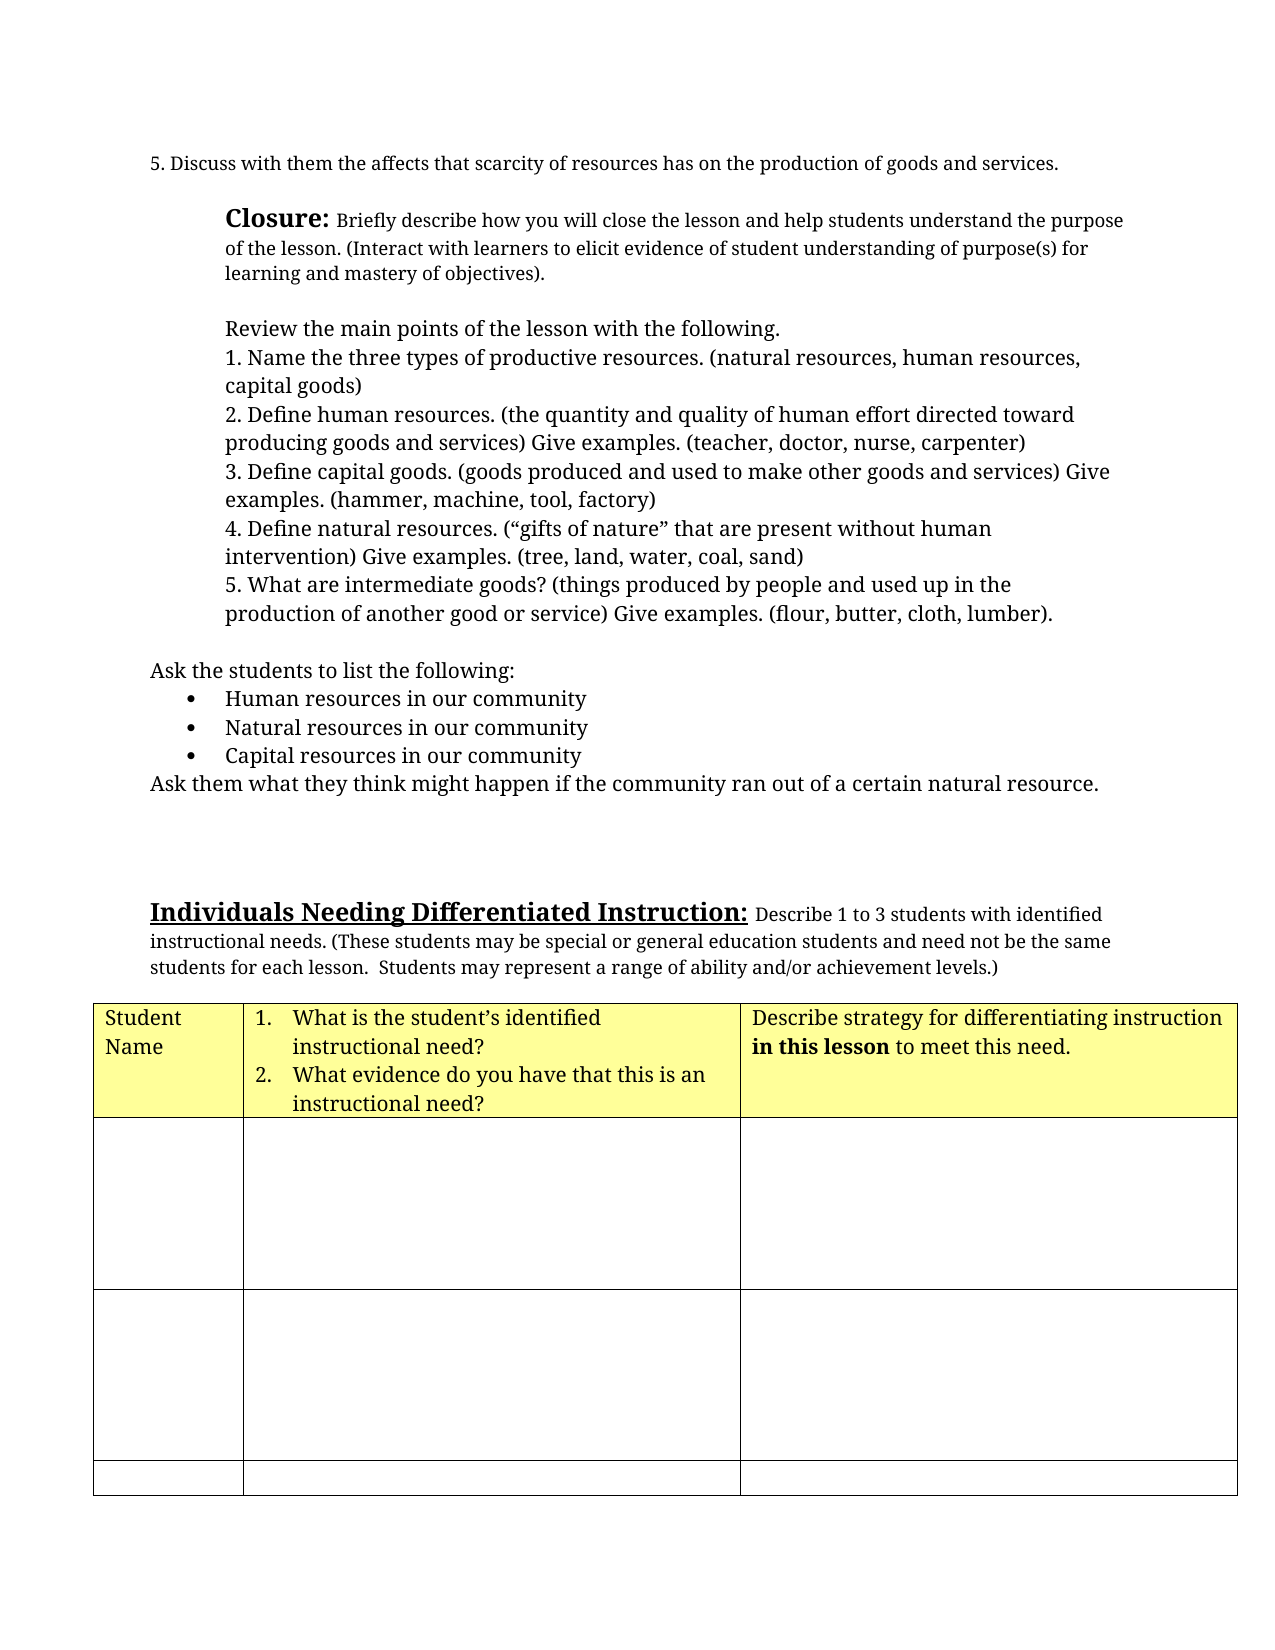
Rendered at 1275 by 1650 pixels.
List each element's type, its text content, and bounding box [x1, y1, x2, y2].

table_cell [741, 1461, 1237, 1495]
table_cell [741, 1118, 1237, 1288]
table_cell [244, 1290, 740, 1460]
table_header Student Name [94, 1004, 243, 1117]
table_cell [94, 1290, 243, 1460]
table_cell [94, 1461, 243, 1495]
text 5. What are intermediate goods? (things produced by people and used up in the production of another good or service) Give examples. (flour, butter, cloth, lumber). [225, 571, 1125, 627]
list Natural resources in our community [187, 713, 1125, 741]
list Capital resources in our community [187, 741, 1125, 769]
table_cell [741, 1290, 1237, 1460]
table_header Describe strategy for differentiating instruction in this lesson to meet this need. [741, 1004, 1237, 1117]
text Ask them what they think might happen if the community ran out of a certain natural resource. [150, 769, 1125, 798]
text 2. Define human resources. (the quantity and quality of human effort directed toward producing goods and services) Give examples. (teacher, doctor, nurse, carpenter) [225, 400, 1125, 457]
table_header What is the student’s identified instructional need? What evidence do you have that this is an instructional need? [244, 1004, 740, 1117]
list Human resources in our community [187, 684, 1125, 713]
text Review the main points of the lesson with the following. [225, 314, 1125, 343]
table_cell [244, 1461, 740, 1495]
text 5. Discuss with them the affects that scarcity of resources has on the production of goods and services. [150, 150, 1125, 176]
text Ask the students to list the following: [150, 656, 1125, 684]
table_cell [94, 1118, 243, 1288]
text 3. Define capital goods. (goods produced and used to make other goods and services) Give examples. (hammer, machine, tool, factory) [225, 457, 1125, 514]
text 1. Name the three types of productive resources. (natural resources, human resources, capital goods) [225, 343, 1125, 400]
table_cell [244, 1118, 740, 1288]
text Closure: Briefly describe how you will close the lesson and help students understand the purpose of the lesson. (Interact with learners to elicit evidence of student understanding of purpose(s) for learning and mastery of objectives). [225, 201, 1125, 286]
text Individuals Needing Differentiated Instruction: Describe 1 to 3 students with identified instructional needs. (These students may be special or general education students and need not be the same students for each lesson. Students may represent a range of ability and/or achievement levels.) [150, 894, 1125, 980]
text 4. Define natural resources. (“gifts of nature” that are present without human intervention) Give examples. (tree, land, water, coal, sand) [225, 514, 1125, 571]
